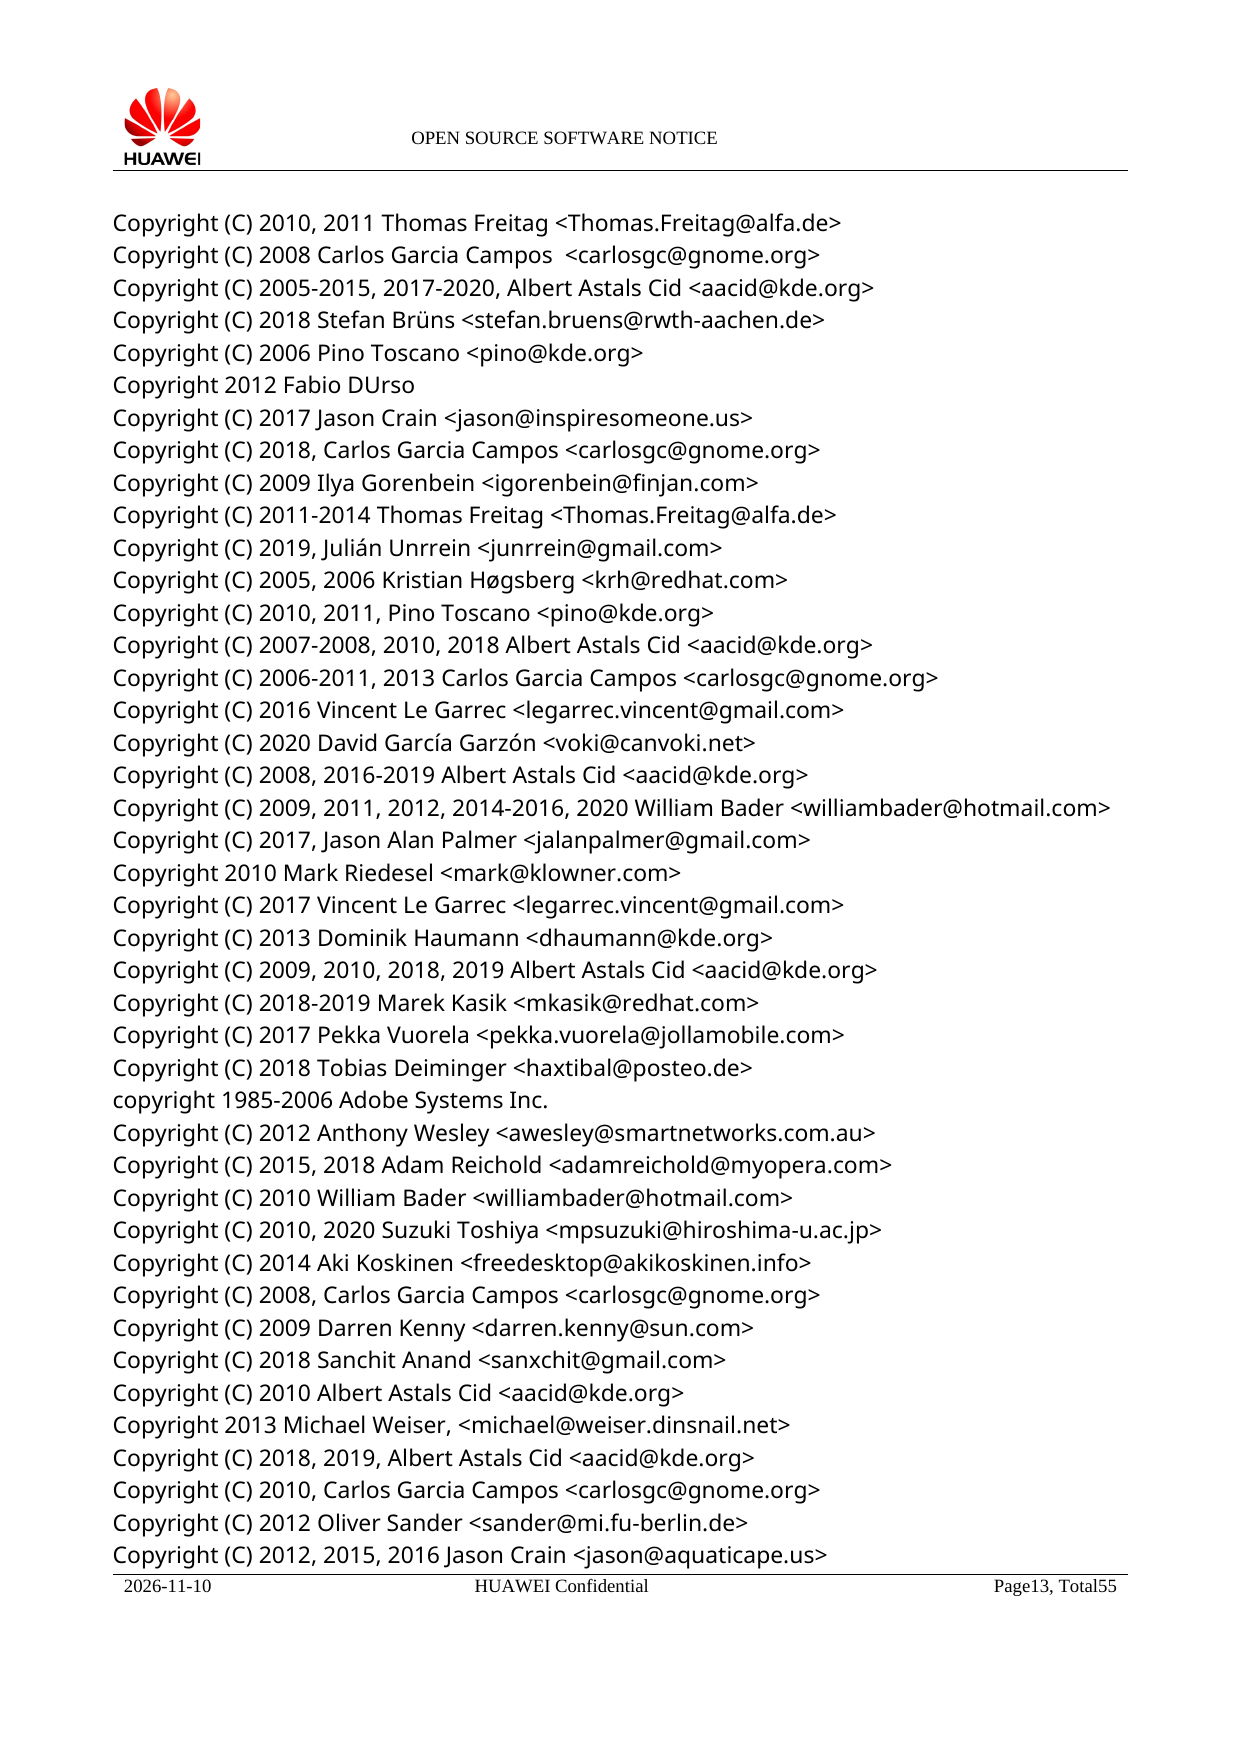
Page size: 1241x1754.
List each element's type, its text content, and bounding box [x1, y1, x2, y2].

picture [124, 88, 201, 165]
